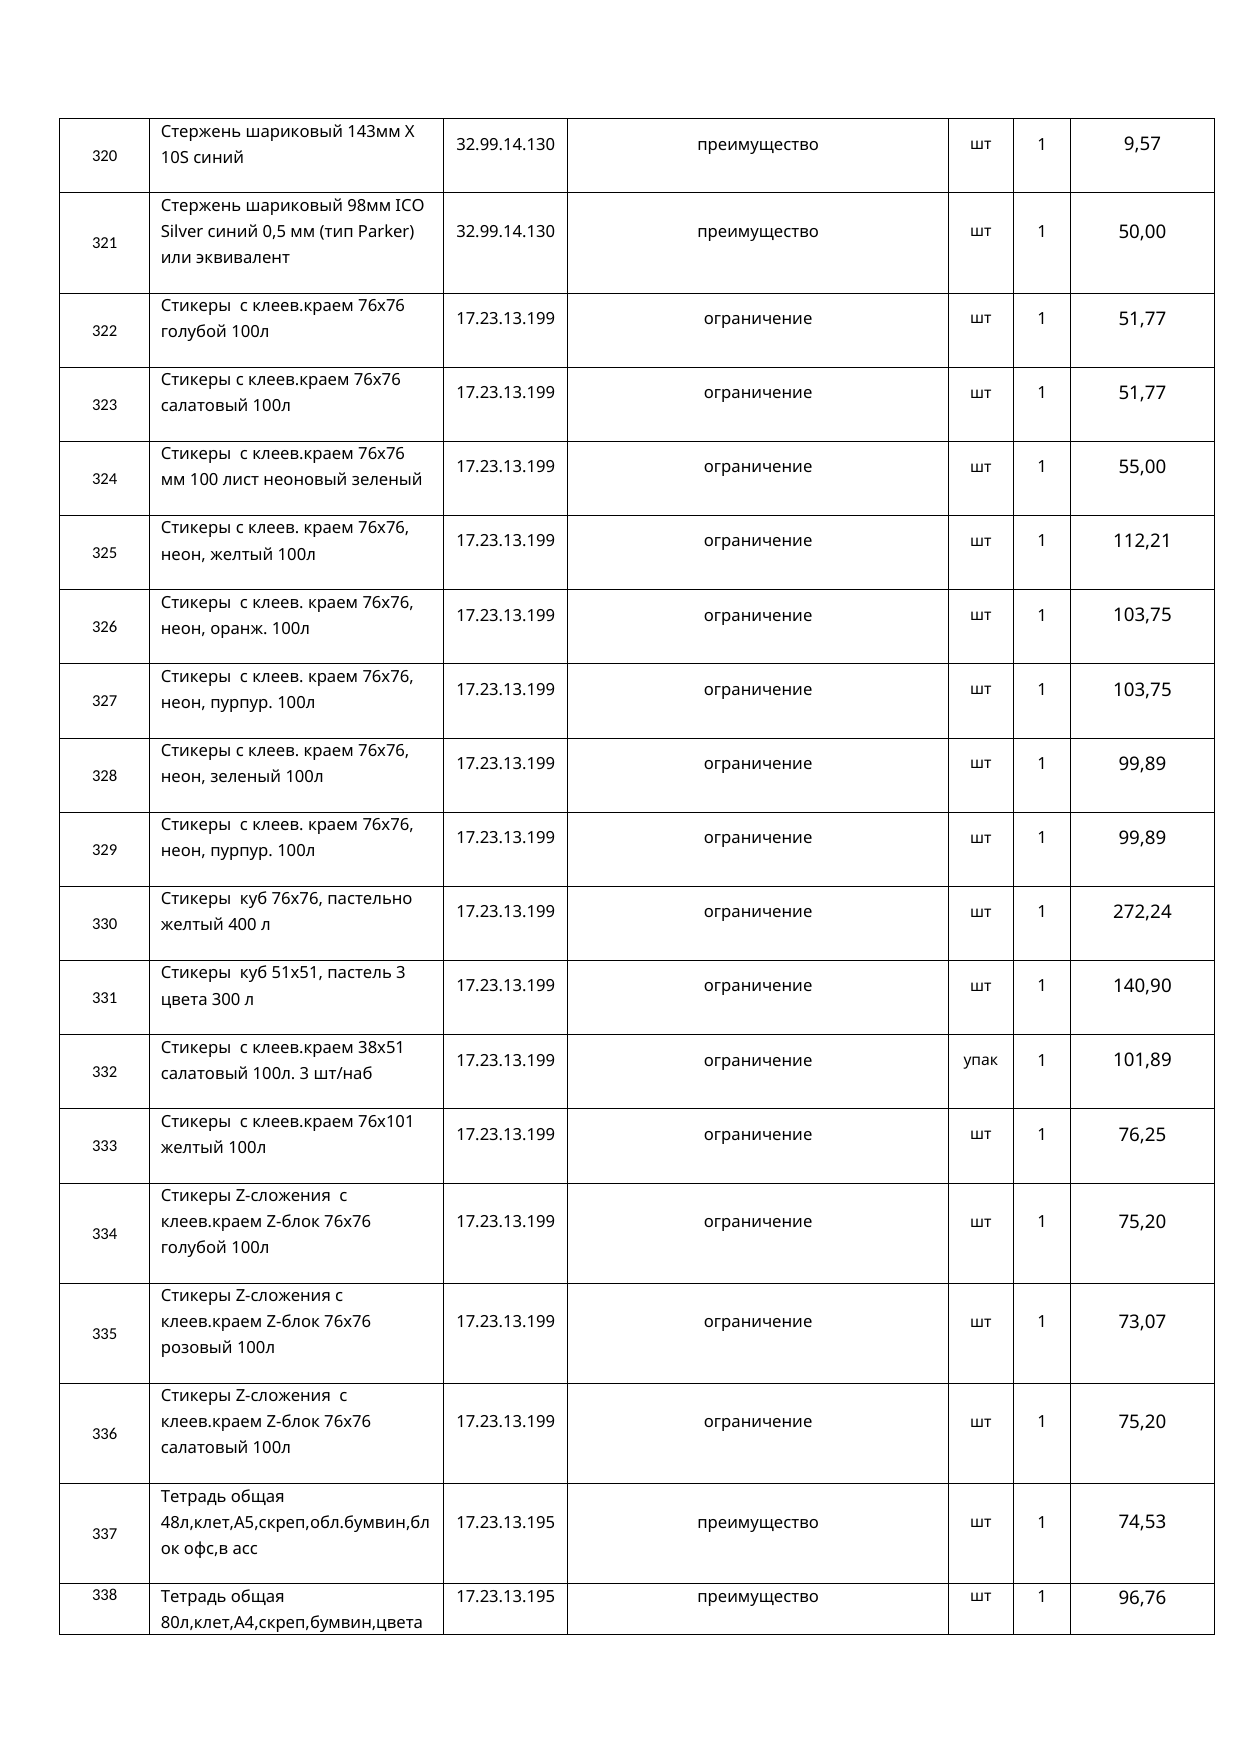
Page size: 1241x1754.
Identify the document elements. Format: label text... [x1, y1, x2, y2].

table_cell шт [949, 1284, 1013, 1383]
table_cell 17.23.13.199 [444, 961, 567, 1034]
table_cell 324 [60, 442, 149, 515]
table_cell 1 [1014, 739, 1070, 812]
table_cell 50,00 [1071, 193, 1214, 292]
table_cell Стикеры с клеев. краем 76х76, неон, пурпур. 100л [150, 664, 443, 737]
table_cell 32.99.14.130 [444, 119, 567, 192]
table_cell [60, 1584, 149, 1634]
table_cell шт [949, 1109, 1013, 1182]
table_cell Стикеры с клеев.краем 76х76 салатовый 100л [150, 368, 443, 441]
table_cell 1 [1014, 590, 1070, 663]
table_cell преимущество [568, 193, 948, 292]
table_cell 9,57 [1071, 119, 1214, 192]
table_cell ограничение [568, 961, 948, 1034]
table_cell ограничение [568, 664, 948, 737]
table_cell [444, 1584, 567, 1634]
table_cell Стикеры с клеев.краем 76х76 голубой 100л [150, 294, 443, 367]
table_cell 272,24 [1071, 887, 1214, 960]
table_cell шт [949, 739, 1013, 812]
table_cell 335 [60, 1284, 149, 1383]
table_cell 99,89 [1071, 813, 1214, 886]
table_cell 140,90 [1071, 961, 1214, 1034]
table_cell Стикеры Z-сложения с клеев.краем Z-блок 76х76 розовый 100л [150, 1284, 443, 1383]
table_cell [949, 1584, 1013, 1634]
table_cell 329 [60, 813, 149, 886]
table_cell 17.23.13.199 [444, 1035, 567, 1108]
table_cell 1 [1014, 887, 1070, 960]
table_cell шт [949, 193, 1013, 292]
table_cell 331 [60, 961, 149, 1034]
table_cell преимущество [568, 119, 948, 192]
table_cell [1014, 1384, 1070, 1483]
table_cell 103,75 [1071, 590, 1214, 663]
table_cell Стикеры Z-сложения с клеев.краем Z-блок 76х76 салатовый 100л [150, 1384, 443, 1483]
table_cell 1 [1014, 442, 1070, 515]
table_cell 321 [60, 193, 149, 292]
table_cell 17.23.13.199 [444, 1284, 567, 1383]
table_cell 17.23.13.199 [444, 739, 567, 812]
table_cell 336 [60, 1384, 149, 1483]
table_cell Стикеры с клеев. краем 76х76, неон, желтый 100л [150, 516, 443, 589]
table_cell 330 [60, 887, 149, 960]
table_cell 1 [1014, 1184, 1070, 1283]
table_cell 17.23.13.199 [444, 887, 567, 960]
table_cell ограничение [568, 813, 948, 886]
table_cell 55,00 [1071, 442, 1214, 515]
table_cell ограничение [568, 1184, 948, 1283]
table_cell Стикеры Z-сложения с клеев.краем Z-блок 76х76 голубой 100л [150, 1184, 443, 1283]
table_cell Стикеры куб 76х76, пастельно желтый 400 л [150, 887, 443, 960]
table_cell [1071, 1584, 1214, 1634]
table_cell 75,20 [1071, 1184, 1214, 1283]
table_cell ограничение [568, 368, 948, 441]
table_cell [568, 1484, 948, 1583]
table_cell ограничение [568, 516, 948, 589]
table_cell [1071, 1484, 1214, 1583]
table_cell 73,07 [1071, 1284, 1214, 1383]
table_cell ограничение [568, 1109, 948, 1182]
table_cell шт [949, 294, 1013, 367]
table_cell 17.23.13.199 [444, 590, 567, 663]
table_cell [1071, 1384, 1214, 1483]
table_cell шт [949, 887, 1013, 960]
table_cell Стикеры с клеев.краем 76x76 мм 100 лист неоновый зеленый [150, 442, 443, 515]
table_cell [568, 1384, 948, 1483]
table_cell 323 [60, 368, 149, 441]
table_cell шт [949, 590, 1013, 663]
table_cell Стержень шариковый 98мм ICO Silver синий 0,5 мм (тип Parker) или эквивалент [150, 193, 443, 292]
table_cell 320 [60, 119, 149, 192]
table_cell ограничение [568, 442, 948, 515]
table_cell 76,25 [1071, 1109, 1214, 1182]
table_cell 1 [1014, 516, 1070, 589]
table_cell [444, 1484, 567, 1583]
table_cell 1 [1014, 1109, 1070, 1182]
table_cell 17.23.13.199 [444, 1184, 567, 1283]
table_cell ограничение [568, 887, 948, 960]
table_cell 17.23.13.199 [444, 442, 567, 515]
table_cell 328 [60, 739, 149, 812]
table_cell 1 [1014, 193, 1070, 292]
table_cell 327 [60, 664, 149, 737]
table_cell ограничение [568, 1035, 948, 1108]
table_cell шт [949, 664, 1013, 737]
table_cell ограничение [568, 294, 948, 367]
table_cell 17.23.13.199 [444, 294, 567, 367]
table_cell 17.23.13.199 [444, 368, 567, 441]
table_cell 17.23.13.199 [444, 813, 567, 886]
table_cell упак [949, 1035, 1013, 1108]
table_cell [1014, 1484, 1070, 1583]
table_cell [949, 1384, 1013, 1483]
table_cell 333 [60, 1109, 149, 1182]
table_cell Стикеры с клеев. краем 76х76, неон, пурпур. 100л [150, 813, 443, 886]
table_cell 51,77 [1071, 294, 1214, 367]
table_cell 101,89 [1071, 1035, 1214, 1108]
table_cell 1 [1014, 813, 1070, 886]
table_cell Стержень шариковый 143мм Х 10S синий [150, 119, 443, 192]
table_cell 112,21 [1071, 516, 1214, 589]
table_cell шт [949, 1184, 1013, 1283]
table_cell 17.23.13.199 [444, 1109, 567, 1182]
table_cell 1 [1014, 119, 1070, 192]
table_cell Стикеры с клеев.краем 76х101 желтый 100л [150, 1109, 443, 1182]
table_cell 1 [1014, 1035, 1070, 1108]
table_cell 326 [60, 590, 149, 663]
table_cell Стикеры с клеев.краем 38х51 салатовый 100л. 3 шт/наб [150, 1035, 443, 1108]
table_cell 1 [1014, 368, 1070, 441]
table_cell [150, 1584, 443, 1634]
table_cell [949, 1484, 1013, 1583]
table_cell 17.23.13.199 [444, 664, 567, 737]
table_cell ограничение [568, 1284, 948, 1383]
table_cell 99,89 [1071, 739, 1214, 812]
table_cell 103,75 [1071, 664, 1214, 737]
table_cell 325 [60, 516, 149, 589]
table_cell 17.23.13.199 [444, 516, 567, 589]
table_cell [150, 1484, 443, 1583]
table_cell Стикеры куб 51х51, пастель 3 цвета 300 л [150, 961, 443, 1034]
table_cell Стикеры с клеев. краем 76х76, неон, зеленый 100л [150, 739, 443, 812]
table_cell 334 [60, 1184, 149, 1283]
table_cell шт [949, 368, 1013, 441]
table_cell 322 [60, 294, 149, 367]
table_cell шт [949, 119, 1013, 192]
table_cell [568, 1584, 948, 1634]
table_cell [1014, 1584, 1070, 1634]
table_cell шт [949, 813, 1013, 886]
table_cell 32.99.14.130 [444, 193, 567, 292]
table_cell 51,77 [1071, 368, 1214, 441]
table_cell шт [949, 516, 1013, 589]
table_cell 17.23.13.199 [444, 1384, 567, 1483]
table_cell 1 [1014, 1284, 1070, 1383]
table_cell ограничение [568, 739, 948, 812]
table_cell 1 [1014, 294, 1070, 367]
table_cell шт [949, 961, 1013, 1034]
table_cell 1 [1014, 961, 1070, 1034]
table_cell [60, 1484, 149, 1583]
table_cell Стикеры с клеев. краем 76х76, неон, оранж. 100л [150, 590, 443, 663]
table_cell 332 [60, 1035, 149, 1108]
table_cell ограничение [568, 590, 948, 663]
table_cell шт [949, 442, 1013, 515]
table_cell 1 [1014, 664, 1070, 737]
